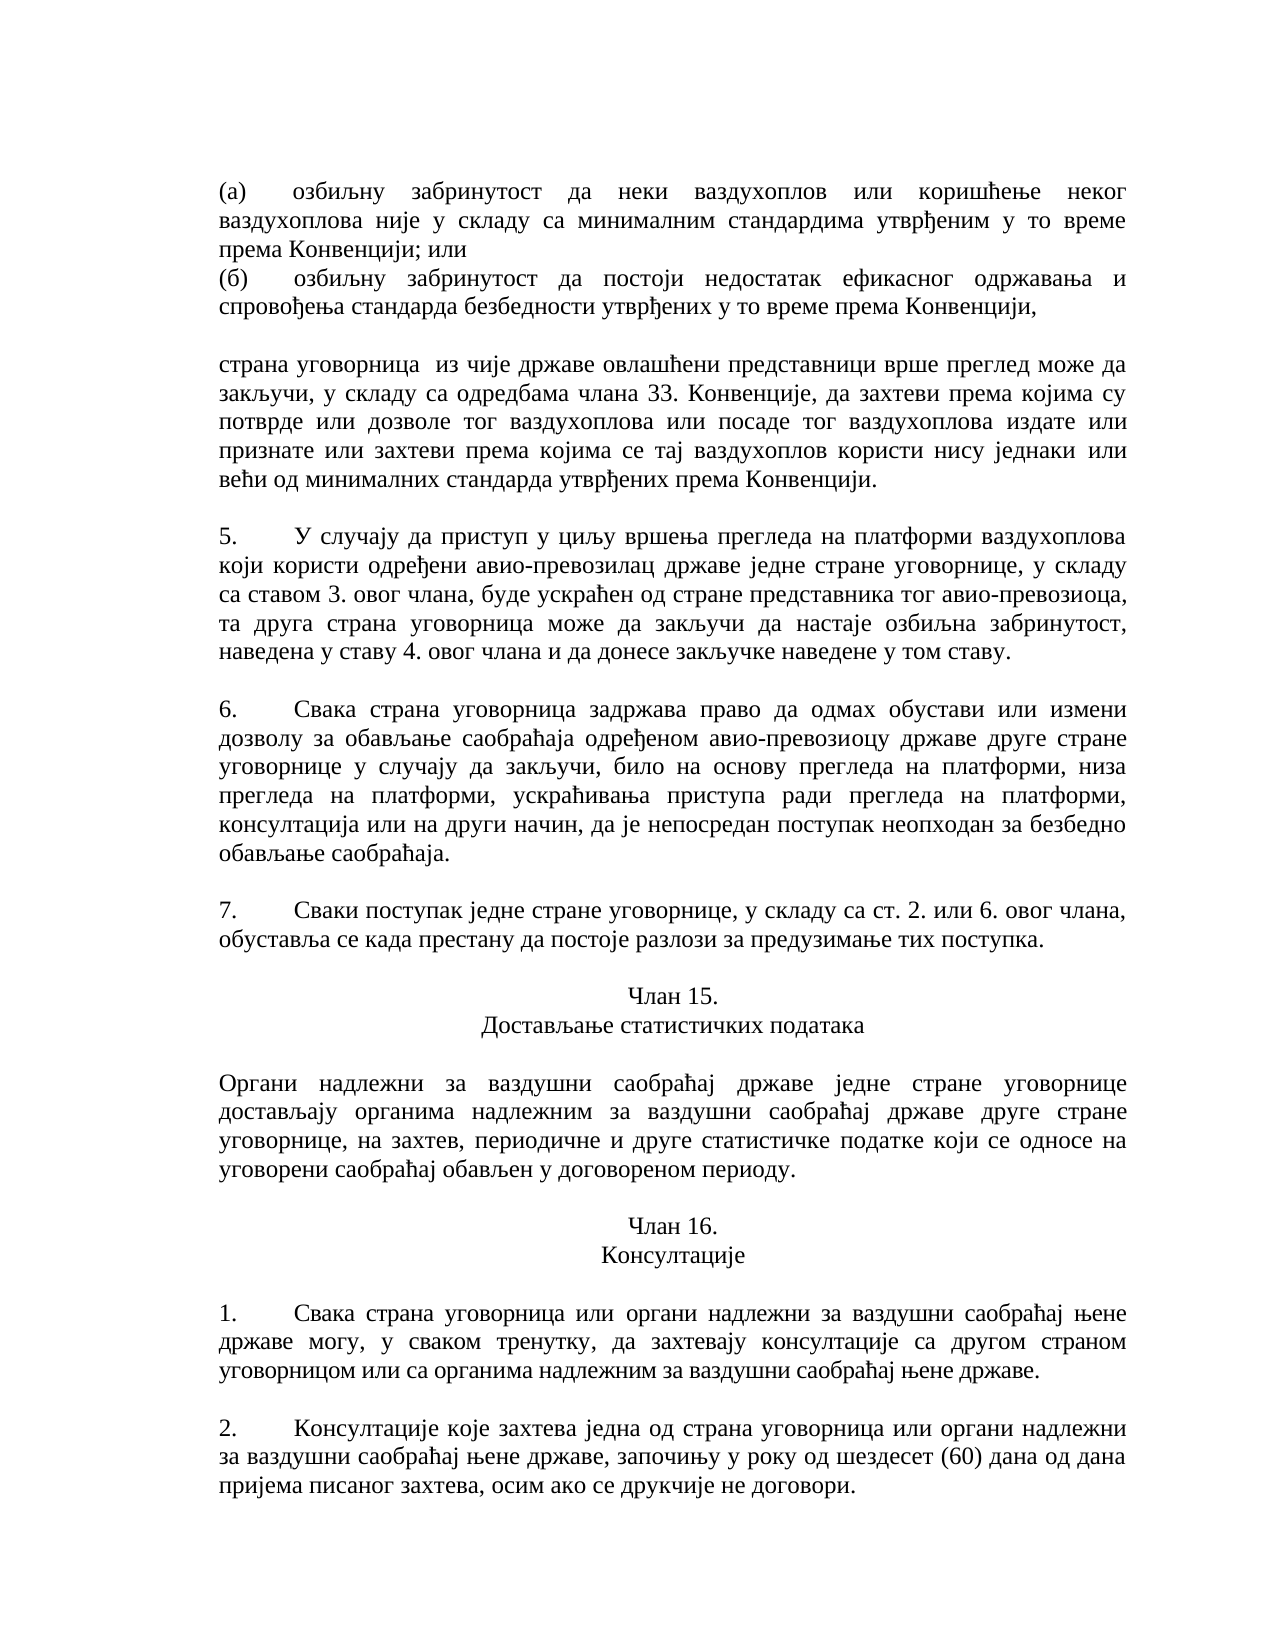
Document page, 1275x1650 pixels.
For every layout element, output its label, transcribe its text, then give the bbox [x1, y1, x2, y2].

text 7. Сваки поступак једне стране уговорнице, у складу са ст. 2. или 6. овог члана, обуставља се када престану да постоје разлози за предузимање тих поступка. [218, 895, 1127, 953]
text страна уговорница из чије државе овлашћени представници врше преглед може да закључи, у складу са одредбама члана 33. Конвенције, да захтеви према којима су потврде или дозволе тог ваздухоплова или посаде тог ваздухоплова издате или признате или захтеви према којима се тај ваздухоплов користи нису једнаки или већи од минималних стандарда утврђених према Конвенцији. [218, 349, 1127, 493]
text 6. Свака страна уговорница задржава право да одмах обустави или измени дозволу за обављање саобраћаја одређеном авио-превозиоцу државе друге стране уговорнице у случају да закључи, било на основу прегледа на платформи, низа прегледа на платформи, ускраћивања приступа ради прегледа на платформи, консултација или на други начин, да је непосредан поступак неопходан за безбедно обављање саобраћаја. [218, 694, 1127, 866]
text 5. У случају да приступ у циљу вршења прегледа на платформи ваздухоплова који користи одређени авио-превозилац државе једне стране уговорнице, у складу са ставом 3. овог члана, буде ускраћен од стране представника тог авио-превозиоца, та друга страна уговорница може да закључи да настаје озбиљна забринутост, наведена у ставу 4. овог члана и да донесе закључке наведене у том ставу. [218, 521, 1127, 665]
text Члан 16. [218, 1211, 1127, 1240]
text Достављање статистичких података [218, 1010, 1127, 1039]
text Органи надлежни за ваздушни саобраћај државе једне стране уговорнице достављају органима надлежним за ваздушни саобраћај државе друге стране уговорнице, на захтев, периодичне и друге статистичке податке који се односе на уговорени саобраћај обављен у договореном периоду. [218, 1068, 1127, 1183]
list Свака страна уговорница или органи надлежни за ваздушни саобраћај њене државе могу, у сваком тренутку, да захтевају консултације са другом страном уговорницом или са органима надлежним за ваздушни саобраћај њене државе. [218, 1298, 1127, 1384]
list озбиљну забринутост да неки ваздухоплов или коришћење неког ваздухоплова није у складу са минималним стандардима утврђеним у то време према Конвенцији; или [218, 176, 1127, 263]
text Члан 15. [218, 981, 1127, 1010]
list Консултације које захтева једна од страна уговорница или органи надлежни за ваздушни саобраћај њене државе, започињу у року од шездесет (60) дана од дана пријема писаног захтева, осим ако се друкчије не договори. [218, 1413, 1127, 1499]
text (б) озбиљну забринутост да постоји недостатак ефикасног одржавања и спровођења стандарда безбедности утврђених у то време према Конвенцији, [218, 263, 1127, 320]
text Консултације [218, 1240, 1127, 1269]
